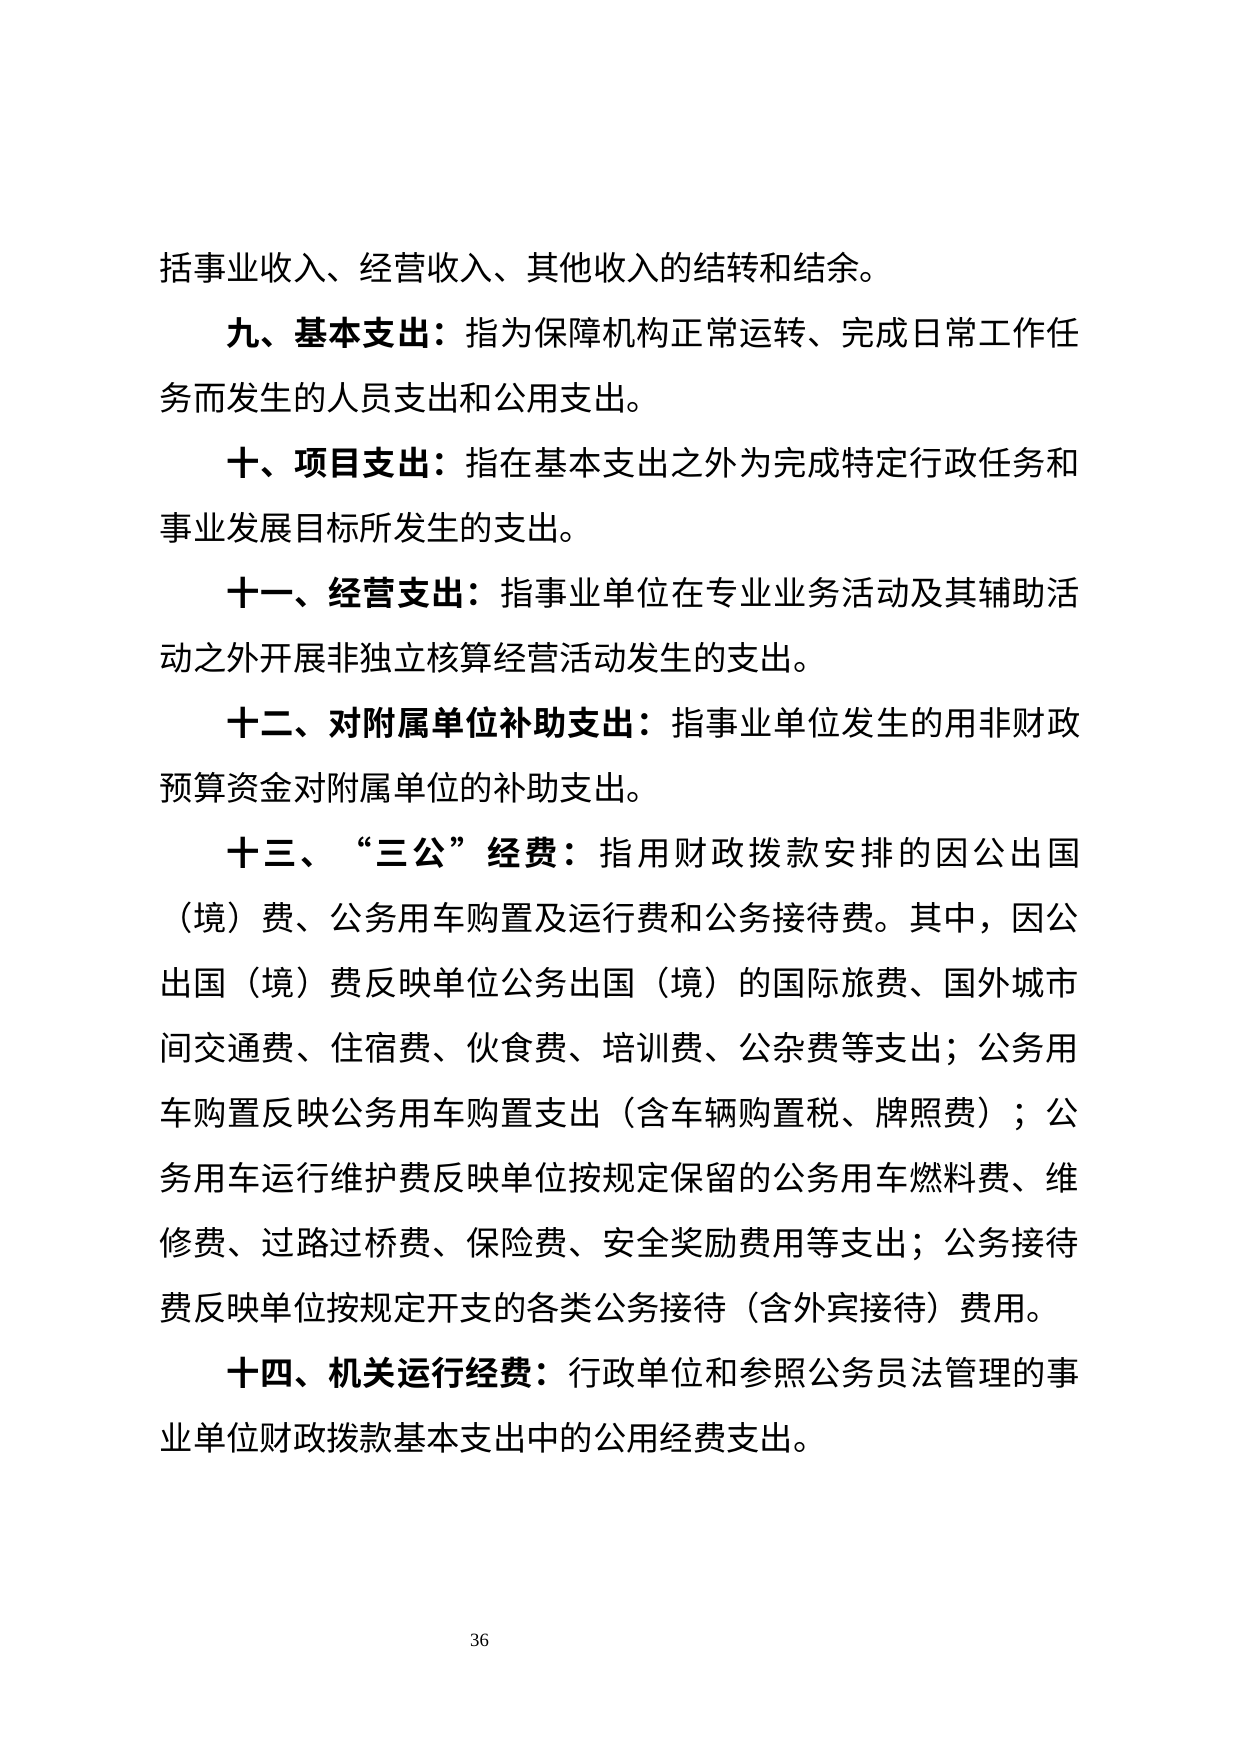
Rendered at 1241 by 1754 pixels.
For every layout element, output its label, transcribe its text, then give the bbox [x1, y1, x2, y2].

text 十三、“三公”经费：指用财政拨款安排的因公出国（境）费、公务用车购置及运行费和公务接待费。其中，因公出国（境）费反映单位公务出国（境）的国际旅费、国外城市间交通费、住宿费、伙食费、培训费、公杂费等支出；公务用车购置反映公务用车购置支出（含车辆购置税、牌照费）；公务用车运行维护费反映单位按规定保留的公务用车燃料费、维修费、过路过桥费、保险费、安全奖励费用等支出；公务接待费反映单位按规定开支的各类公务接待（含外宾接待）费用。 [159, 818, 1081, 1338]
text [159, 233, 1081, 298]
text 十一、经营支出：指事业单位在专业业务活动及其辅助活动之外开展非独立核算经营活动发生的支出。 [159, 558, 1081, 688]
text 十四、机关运行经费：行政单位和参照公务员法管理的事业单位财政拨款基本支出中的公用经费支出。 [159, 1338, 1081, 1468]
text 九、基本支出：指为保障机构正常运转、完成日常工作任务而发生的人员支出和公用支出。 [159, 298, 1081, 428]
text 十、项目支出：指在基本支出之外为完成特定行政任务和事业发展目标所发生的支出。 [159, 428, 1081, 558]
text 十二、对附属单位补助支出：指事业单位发生的用非财政预算资金对附属单位的补助支出。 [159, 688, 1081, 818]
